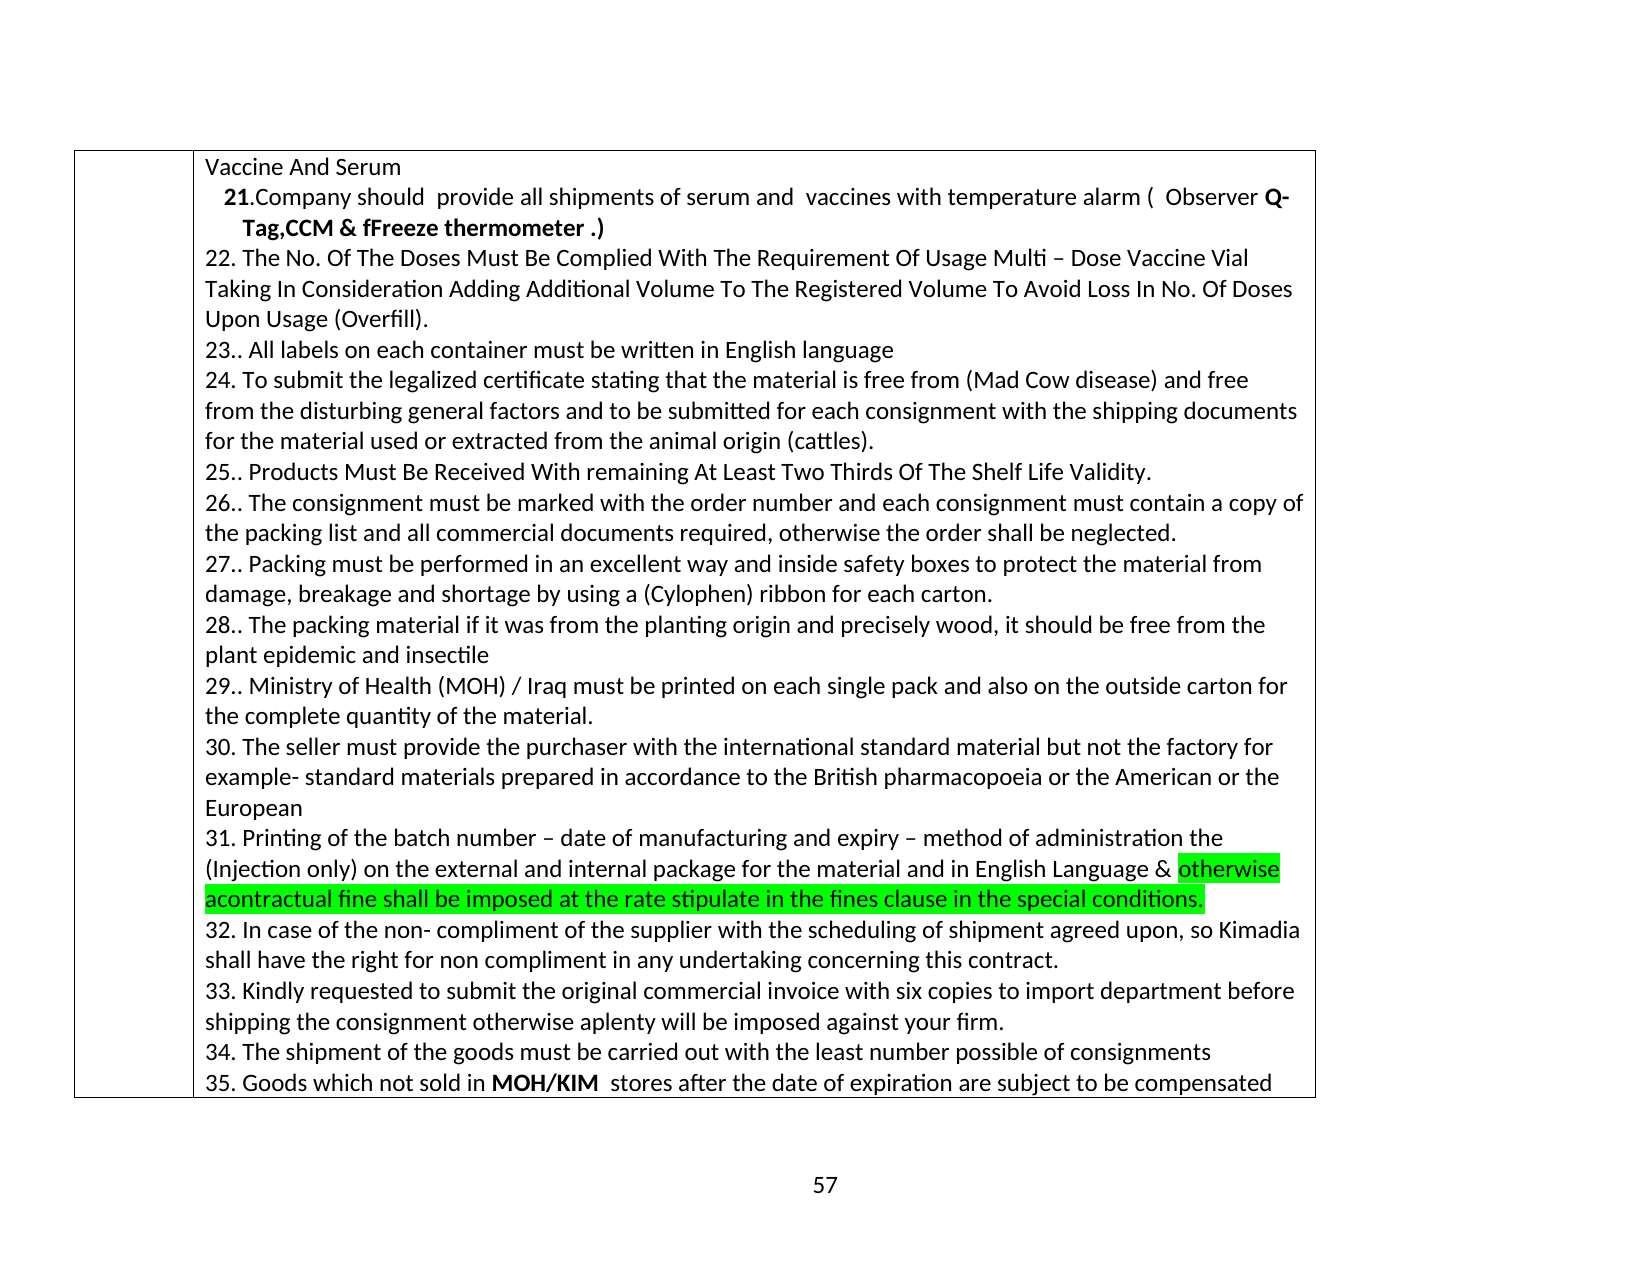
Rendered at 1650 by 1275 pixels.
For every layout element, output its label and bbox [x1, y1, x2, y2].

table_cell [75, 151, 193, 1097]
table_cell [194, 151, 1315, 1097]
